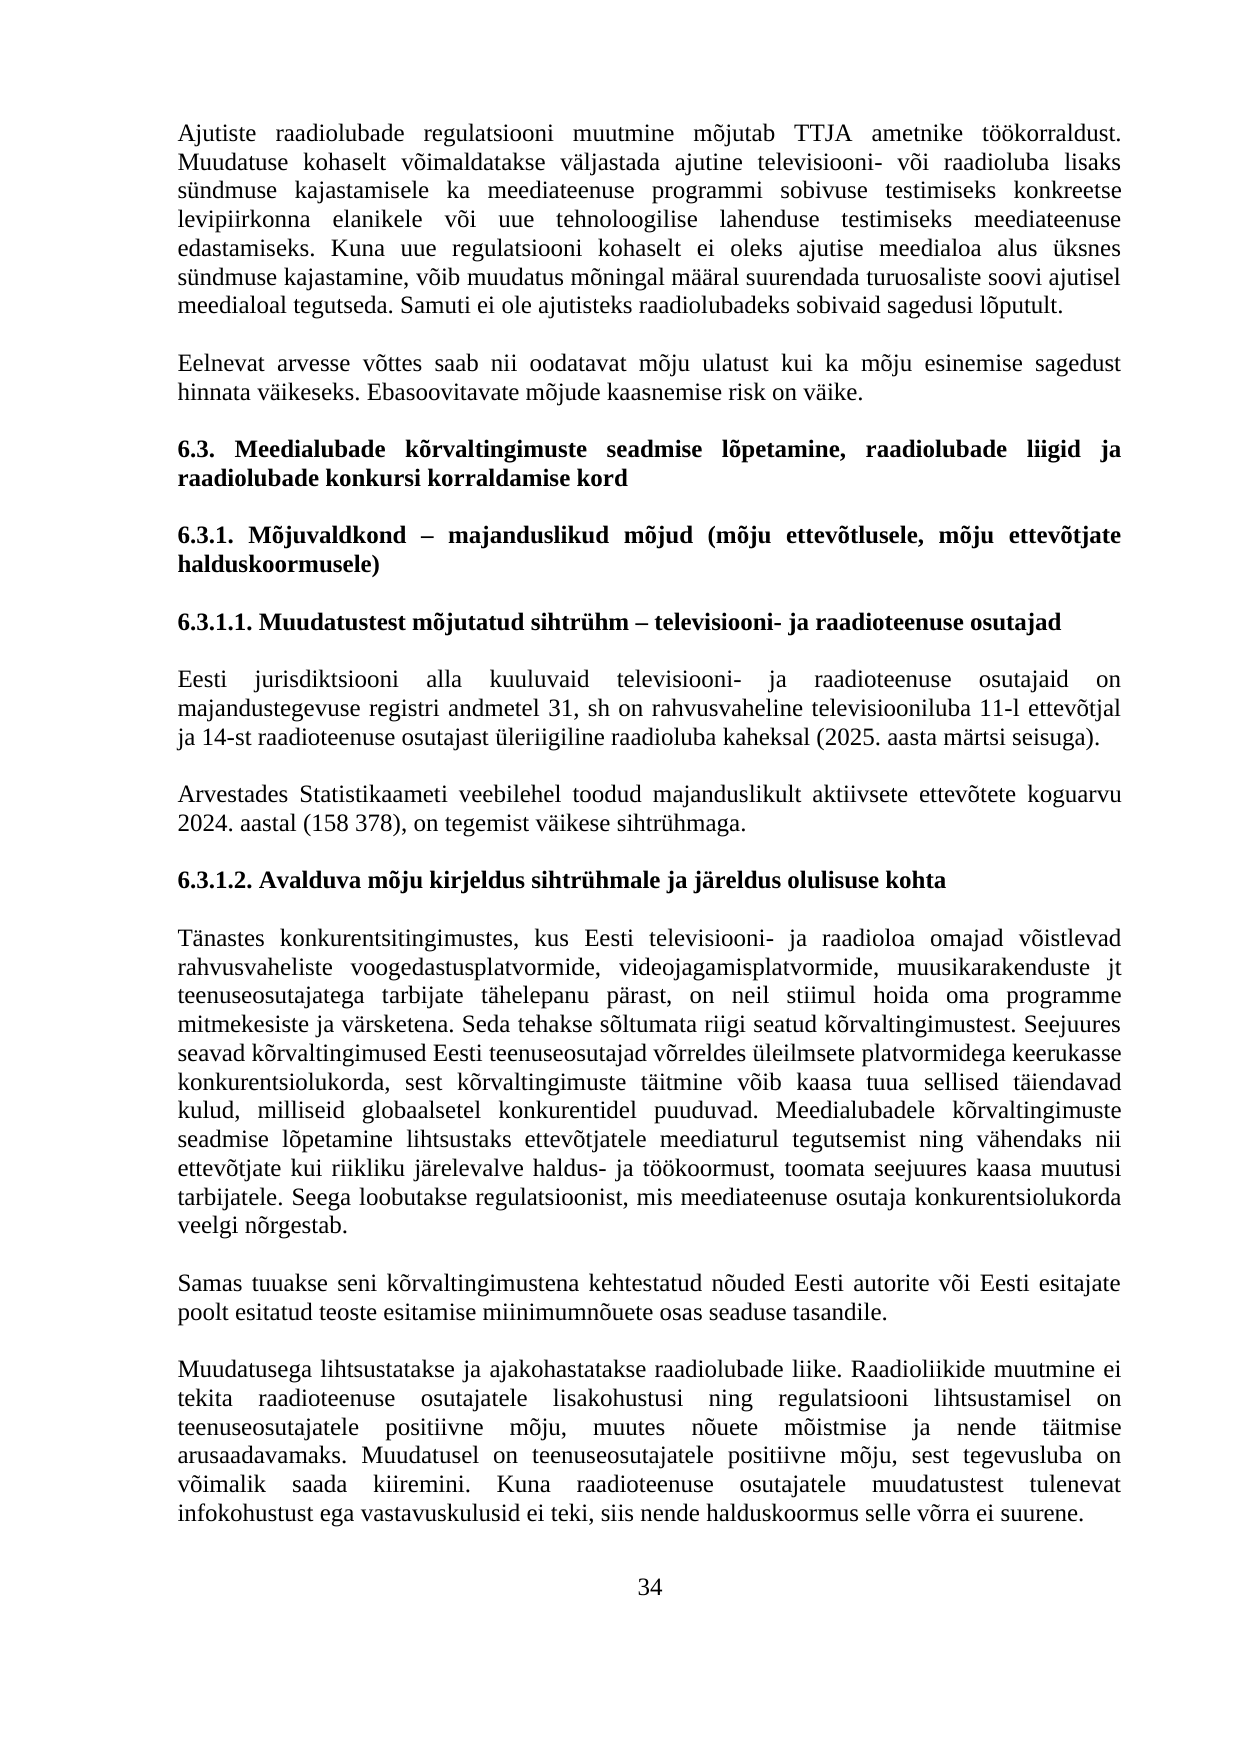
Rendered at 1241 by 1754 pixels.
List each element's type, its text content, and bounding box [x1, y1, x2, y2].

text Ajutiste raadiolubade regulatsiooni muutmine mõjutab TTJA ametnike töökorraldust. Muudatuse kohaselt võimaldatakse väljastada ajutine televisiooni- või raadioluba lisaks sündmuse kajastamisele ka meediateenuse programmi sobivuse testimiseks konkreetse levipiirkonna elanikele või uue tehnoloogilise lahenduse testimiseks meediateenuse edastamiseks. Kuna uue regulatsiooni kohaselt ei oleks ajutise meedialoa alus üksnes sündmuse kajastamine, võib muudatus mõningal määral suurendada turuosaliste soovi ajutisel meedialoal tegutseda. Samuti ei ole ajutisteks raadiolubadeks sobivaid sagedusi lõputult. [177, 118, 1122, 319]
text Arvestades Statistikaameti veebilehel toodud majanduslikult aktiivsete ettevõtete koguarvu 2024. aastal (158 378), on tegemist väikese sihtrühmaga. [177, 779, 1122, 837]
text Eelnevat arvesse võttes saab nii oodatavat mõju ulatust kui ka mõju esinemise sagedust hinnata väikeseks. Ebasoovitavate mõjude kaasnemise risk on väike. [177, 348, 1122, 406]
text 6.3.1. Mõjuvaldkond – majanduslikud mõjud (mõju ettevõtlusele, mõju ettevõtjate halduskoormusele) [177, 521, 1122, 578]
text 6.3.1.1. Muudatustest mõjutatud sihtrühm – televisiooni- ja raadioteenuse osutajad [177, 607, 1122, 636]
text Samas tuuakse seni kõrvaltingimustena kehtestatud nõuded Eesti autorite või Eesti esitajate poolt esitatud teoste esitamise miinimumnõuete osas seaduse tasandile. [177, 1268, 1122, 1326]
text Tänastes konkurentsitingimustes, kus Eesti televisiooni- ja raadioloa omajad võistlevad rahvusvaheliste voogedastusplatvormide, videojagamisplatvormide, muusikarakenduste jt teenuseosutajatega tarbijate tähelepanu pärast, on neil stiimul hoida oma programme mitmekesiste ja värsketena. Seda tehakse sõltumata riigi seatud kõrvaltingimustest. Seejuures seavad kõrvaltingimused Eesti teenuseosutajad võrreldes üleilmsete platvormidega keerukasse konkurentsiolukorda, sest kõrvaltingimuste täitmine võib kaasa tuua sellised täiendavad kulud, milliseid globaalsetel konkurentidel puuduvad. Meedialubadele kõrvaltingimuste seadmise lõpetamine lihtsustaks ettevõtjatele meediaturul tegutsemist ning vähendaks nii ettevõtjate kui riikliku järelevalve haldus- ja töökoormust, toomata seejuures kaasa muutusi tarbijatele. Seega loobutakse regulatsioonist, mis meediateenuse osutaja konkurentsiolukorda veelgi nõrgestab. [177, 923, 1122, 1239]
text Eesti jurisdiktsiooni alla kuuluvaid televisiooni- ja raadioteenuse osutajaid on majandustegevuse registri andmetel 31, sh on rahvusvaheline televisiooniluba 11-l ettevõtjal ja 14-st raadioteenuse osutajast üleriigiline raadioluba kaheksal (2025. aasta märtsi seisuga). [177, 664, 1122, 751]
text 6.3.1.2. Avalduva mõju kirjeldus sihtrühmale ja järeldus olulisuse kohta [177, 866, 1122, 894]
text 6.3. Meedialubade kõrvaltingimuste seadmise lõpetamine, raadiolubade liigid ja raadiolubade konkursi korraldamise kord [177, 434, 1122, 492]
text Muudatusega lihtsustatakse ja ajakohastatakse raadiolubade liike. Raadioliikide muutmine ei tekita raadioteenuse osutajatele lisakohustusi ning regulatsiooni lihtsustamisel on teenuseosutajatele positiivne mõju, muutes nõuete mõistmise ja nende täitmise arusaadavamaks. Muudatusel on teenuseosutajatele positiivne mõju, sest tegevusluba on võimalik saada kiiremini. Kuna raadioteenuse osutajatele muudatustest tulenevat infokohustust ega vastavuskulusid ei teki, siis nende halduskoormus selle võrra ei suurene. [177, 1354, 1122, 1527]
